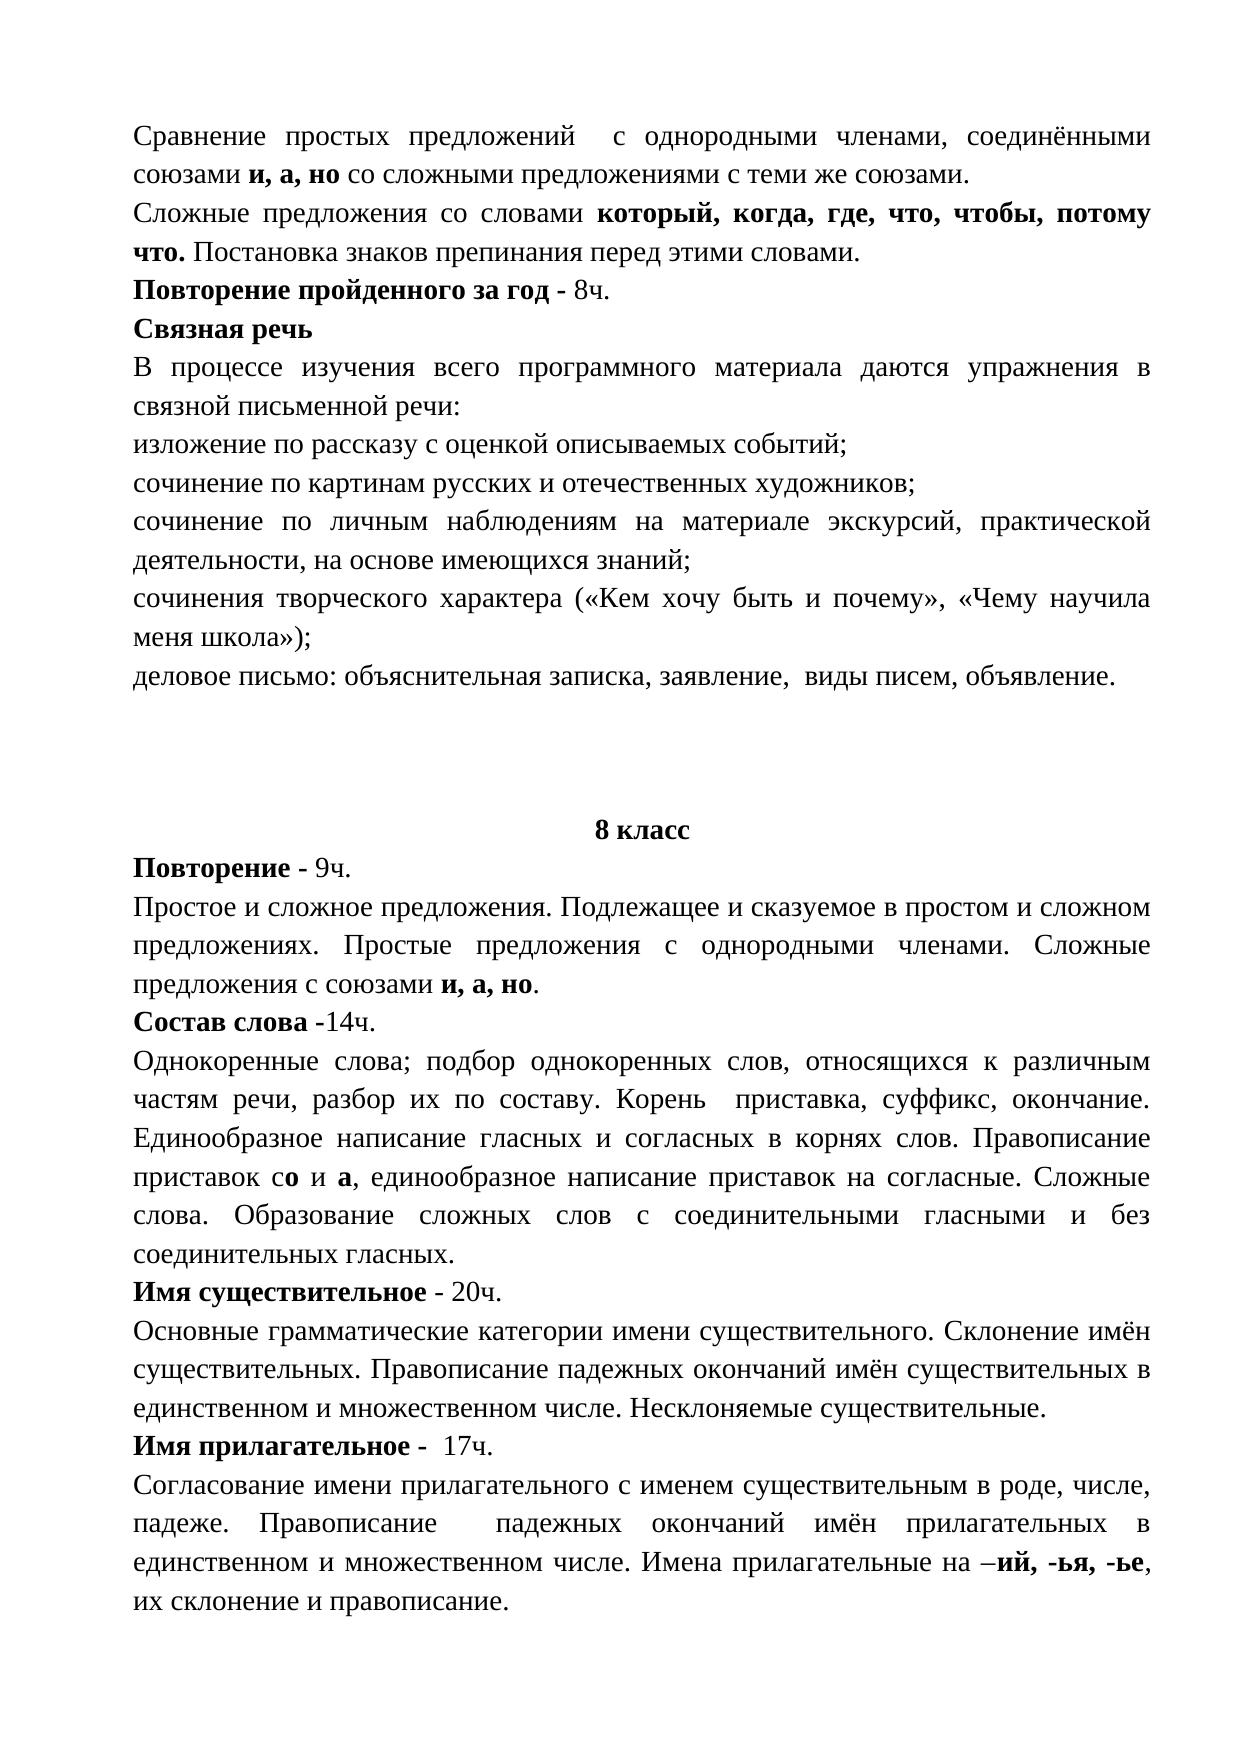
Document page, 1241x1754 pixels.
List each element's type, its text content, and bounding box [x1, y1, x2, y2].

text 8 класс [133, 812, 1152, 845]
text Сравнение простых предложений с однородными членами, соединёнными союзами и, а, но со сложными предложениями с теми же союзами. [133, 118, 1152, 190]
text сочинение по картинам русских и отечественных художников; [133, 465, 1152, 498]
text сочинения творческого характера («Кем хочу быть и почему», «Чему научила меня школа»); [133, 581, 1152, 653]
text Повторение пройденного за год - 8ч. [133, 272, 1152, 306]
text сочинение по личным наблюдениям на материале экскурсий, практической деятельности, на основе имеющихся знаний; [133, 503, 1152, 576]
text изложение по рассказу с оценкой описываемых событий; [133, 426, 1152, 460]
text Простое и сложное предложения. Подлежащее и сказуемое в простом и сложном предложениях. Простые предложения с однородными членами. Сложные предложения с союзами и, а, но. [133, 889, 1152, 999]
text деловое письмо: объяснительная записка, заявление, виды писем, объявление. [133, 658, 1152, 691]
text Согласование имени прилагательного с именем существительным в роде, числе, падеже. Правописание падежных окончаний имён прилагательных в единственном и множественном числе. Имена прилагательные на –ий, -ья, -ье, их склонение и правописание. [133, 1467, 1152, 1616]
text В процессе изучения всего программного материала даются упражнения в связной письменной речи: [133, 349, 1152, 421]
text Имя прилагательное - 17ч. [133, 1428, 1152, 1462]
text Повторение - 9ч. [133, 850, 1152, 884]
text Состав слова -14ч. [133, 1004, 1152, 1038]
text Имя существительное - 20ч. [133, 1274, 1152, 1308]
text Основные грамматические категории имени существительного. Склонение имён существительных. Правописание падежных окончаний имён существительных в единственном и множественном числе. Несклоняемые существительные. [133, 1313, 1152, 1423]
text Связная речь [133, 311, 1152, 344]
text Сложные предложения со словами который, когда, где, что, чтобы, потому что. Постановка знаков препинания перед этими словами. [133, 195, 1152, 267]
text Однокоренные слова; подбор однокоренных слов, относящихся к различным частям речи, разбор их по составу. Корень приставка, суффикс, окончание. Единообразное написание гласных и согласных в корнях слов. Правописание приставок со и а, единообразное написание приставок на согласные. Сложные слова. Образование сложных слов с соединительными гласными и без соединительных гласных. [133, 1043, 1152, 1269]
